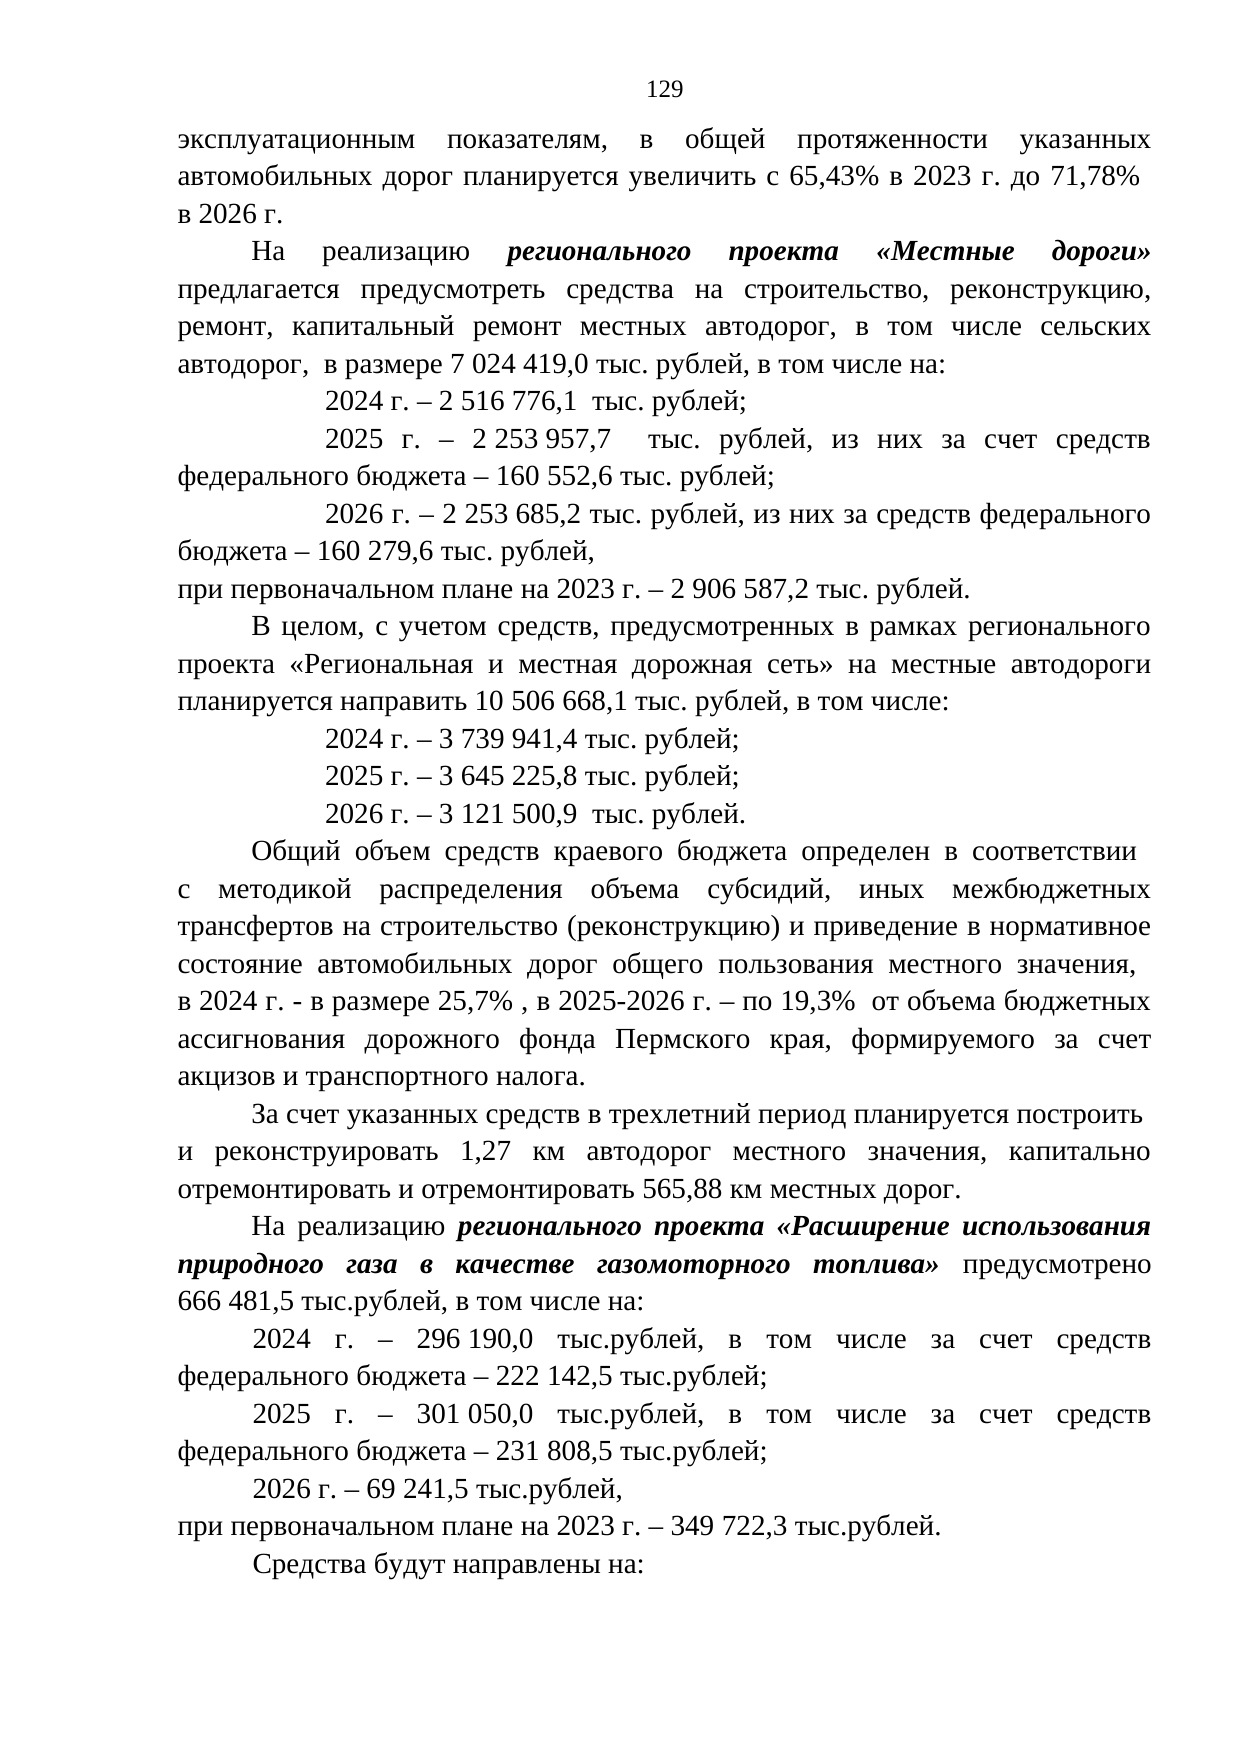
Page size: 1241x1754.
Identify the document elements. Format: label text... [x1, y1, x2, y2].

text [177, 118, 1152, 231]
text 2024 г. – 3 739 941,4 тыс. рублей; [177, 718, 1152, 756]
text при первоначальном плане на 2023 г. – 349 722,3 тыс.рублей. [177, 1506, 1152, 1543]
text На реализацию регионального проекта «Местные дороги» предлагается предусмотреть средства на строительство, реконструкцию, ремонт, капитальный ремонт местных автодорог, в том числе сельских автодорог, в размере 7 024 419,0 тыс. рублей, в том числе на: [177, 231, 1152, 381]
text 2025 г. – 3 645 225,8 тыс. рублей; [177, 756, 1152, 793]
text Средства будут направлены на: [177, 1543, 1152, 1581]
text при первоначальном плане на 2023 г. – 2 906 587,2 тыс. рублей. [177, 568, 1152, 606]
text 2025 г. – 2 253 957,7 тыс. рублей, из них за счет средств федерального бюджета – 160 552,6 тыс. рублей; [177, 418, 1152, 493]
text В целом, с учетом средств, предусмотренных в рамках регионального проекта «Региональная и местная дорожная сеть» на местные автодороги планируется направить 10 506 668,1 тыс. рублей, в том числе: [177, 606, 1152, 718]
text 2026 г. – 3 121 500,9 тыс. рублей. [177, 793, 1152, 831]
text 2025 г. – 301 050,0 тыс.рублей, в том числе за счет средств федерального бюджета – 231 808,5 тыс.рублей; [177, 1393, 1152, 1468]
text 2024 г. – 2 516 776,1 тыс. рублей; [177, 381, 1152, 418]
text На реализацию регионального проекта «Расширение использования природного газа в качестве газомоторного топлива» предусмотрено 666 481,5 тыс.рублей, в том числе на: [177, 1206, 1152, 1318]
text 2024 г. – 296 190,0 тыс.рублей, в том числе за счет средств федерального бюджета – 222 142,5 тыс.рублей; [177, 1318, 1152, 1393]
text Общий объем средств краевого бюджета определен в соответствии с методикой распределения объема субсидий, иных межбюджетных трансфертов на строительство (реконструкцию) и приведение в нормативное состояние автомобильных дорог общего пользования местного значения, в 2024 г. - в размере 25,7% , в 2025-2026 г. – по 19,3% от объема бюджетных ассигнования дорожного фонда Пермского края, формируемого за счет акцизов и транспортного налога. [177, 831, 1152, 1093]
text 2026 г. – 69 241,5 тыс.рублей, [177, 1468, 1152, 1506]
text 2026 г. – 2 253 685,2 тыс. рублей, из них за средств федерального бюджета – 160 279,6 тыс. рублей, [177, 493, 1152, 568]
text За счет указанных средств в трехлетний период планируется построить и реконструировать 1,27 км автодорог местного значения, капитально отремонтировать и отремонтировать 565,88 км местных дорог. [177, 1093, 1152, 1206]
